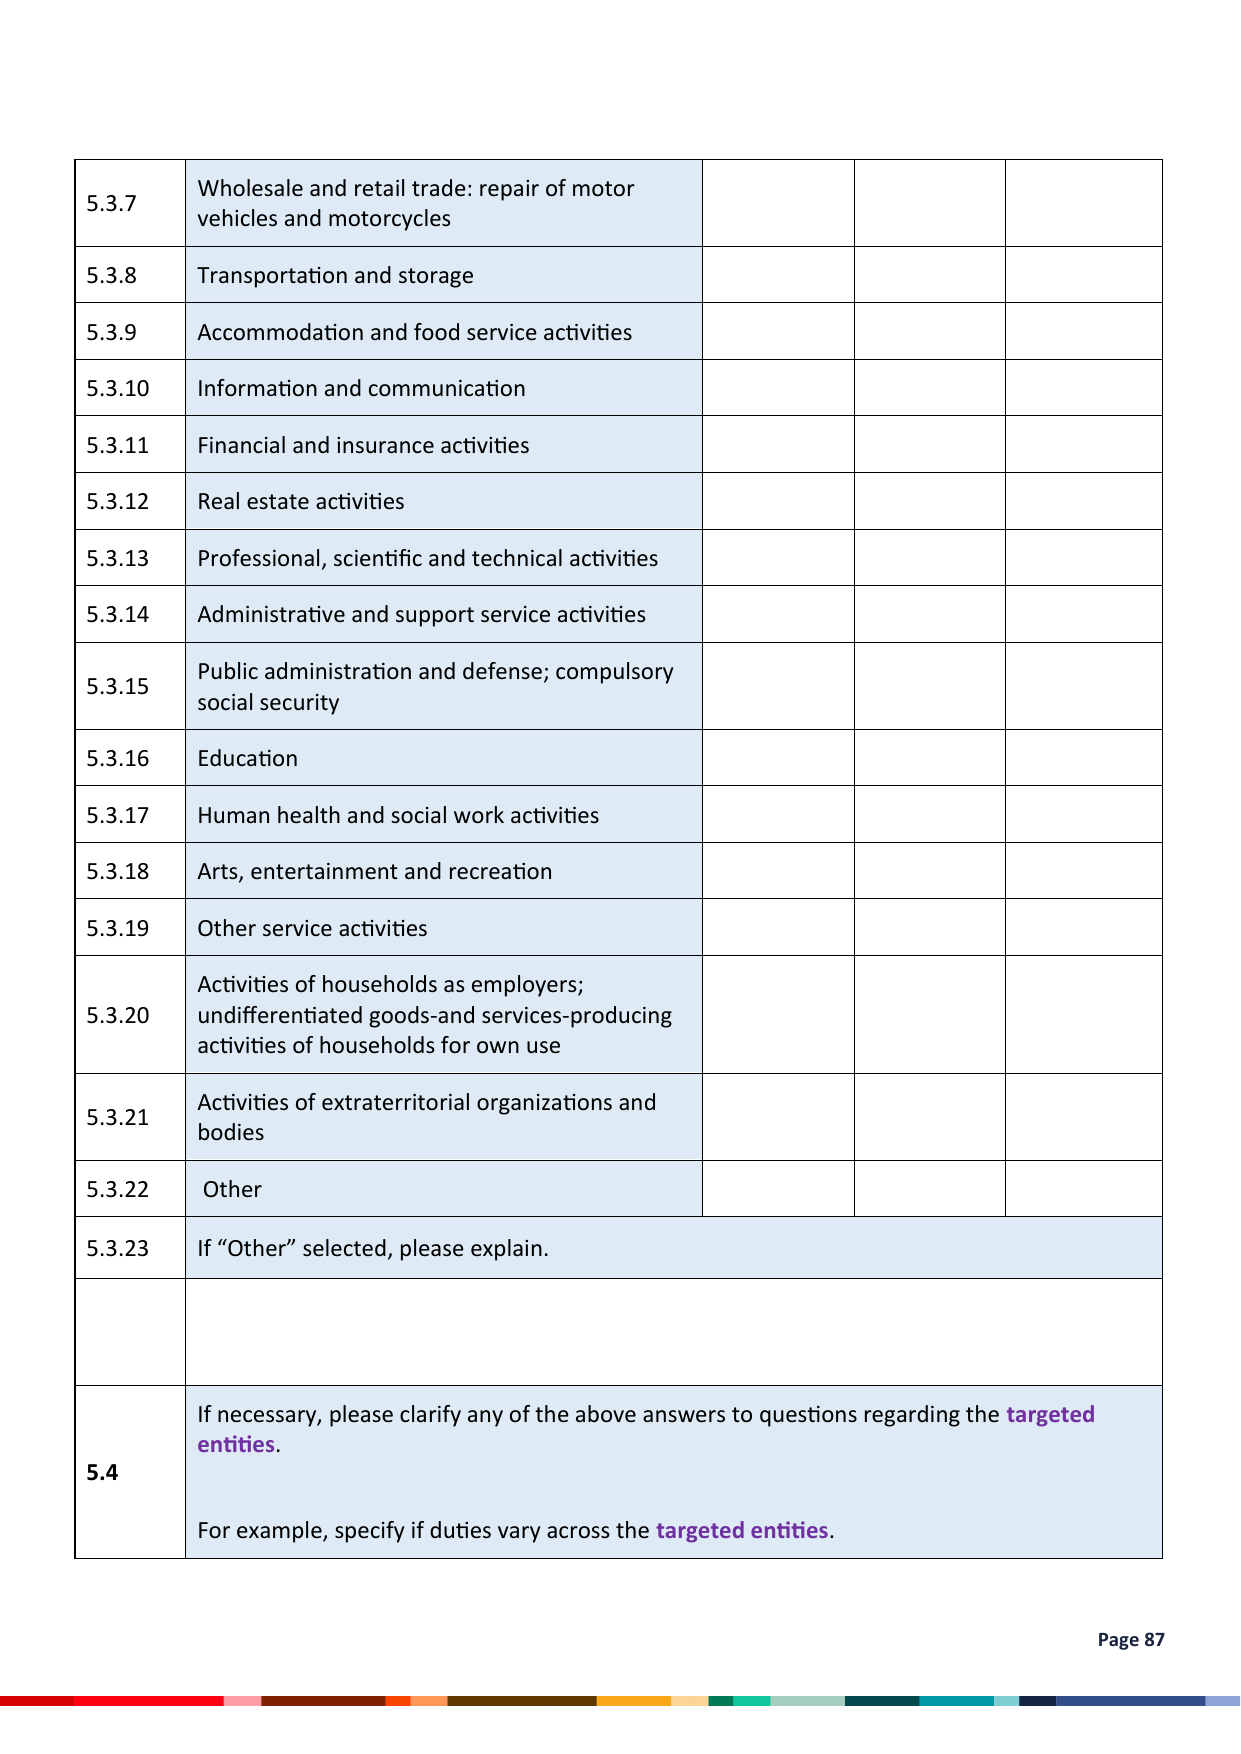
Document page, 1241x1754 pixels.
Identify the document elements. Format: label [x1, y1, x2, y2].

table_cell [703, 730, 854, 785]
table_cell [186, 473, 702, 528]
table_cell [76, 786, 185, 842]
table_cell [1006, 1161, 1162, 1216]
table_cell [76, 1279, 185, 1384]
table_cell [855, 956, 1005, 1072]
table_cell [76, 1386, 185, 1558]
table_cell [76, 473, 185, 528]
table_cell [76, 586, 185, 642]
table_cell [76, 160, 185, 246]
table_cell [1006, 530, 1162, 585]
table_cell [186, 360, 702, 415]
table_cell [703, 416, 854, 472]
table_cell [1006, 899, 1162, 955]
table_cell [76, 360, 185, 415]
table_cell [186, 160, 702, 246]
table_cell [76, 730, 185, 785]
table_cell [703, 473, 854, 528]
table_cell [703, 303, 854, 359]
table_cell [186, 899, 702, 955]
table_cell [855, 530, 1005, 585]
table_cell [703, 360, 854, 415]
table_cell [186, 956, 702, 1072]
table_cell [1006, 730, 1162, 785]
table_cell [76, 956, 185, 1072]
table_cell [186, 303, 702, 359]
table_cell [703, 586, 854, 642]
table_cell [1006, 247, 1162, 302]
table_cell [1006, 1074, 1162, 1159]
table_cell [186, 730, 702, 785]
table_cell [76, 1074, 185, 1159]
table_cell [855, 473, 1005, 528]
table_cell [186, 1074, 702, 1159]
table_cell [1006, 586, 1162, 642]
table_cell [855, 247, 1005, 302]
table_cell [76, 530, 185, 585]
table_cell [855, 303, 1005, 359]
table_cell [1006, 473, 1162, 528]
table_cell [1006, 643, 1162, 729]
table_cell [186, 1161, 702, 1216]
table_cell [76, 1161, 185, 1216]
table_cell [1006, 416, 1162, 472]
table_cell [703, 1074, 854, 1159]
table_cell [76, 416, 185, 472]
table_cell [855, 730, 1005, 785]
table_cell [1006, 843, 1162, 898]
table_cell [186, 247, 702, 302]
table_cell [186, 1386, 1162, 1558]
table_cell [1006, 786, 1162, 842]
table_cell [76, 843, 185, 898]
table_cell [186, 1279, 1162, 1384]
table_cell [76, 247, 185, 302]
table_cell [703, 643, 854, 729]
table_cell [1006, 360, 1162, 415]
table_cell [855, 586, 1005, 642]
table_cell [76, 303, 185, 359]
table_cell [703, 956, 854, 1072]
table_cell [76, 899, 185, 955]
picture [0, 1696, 1241, 1706]
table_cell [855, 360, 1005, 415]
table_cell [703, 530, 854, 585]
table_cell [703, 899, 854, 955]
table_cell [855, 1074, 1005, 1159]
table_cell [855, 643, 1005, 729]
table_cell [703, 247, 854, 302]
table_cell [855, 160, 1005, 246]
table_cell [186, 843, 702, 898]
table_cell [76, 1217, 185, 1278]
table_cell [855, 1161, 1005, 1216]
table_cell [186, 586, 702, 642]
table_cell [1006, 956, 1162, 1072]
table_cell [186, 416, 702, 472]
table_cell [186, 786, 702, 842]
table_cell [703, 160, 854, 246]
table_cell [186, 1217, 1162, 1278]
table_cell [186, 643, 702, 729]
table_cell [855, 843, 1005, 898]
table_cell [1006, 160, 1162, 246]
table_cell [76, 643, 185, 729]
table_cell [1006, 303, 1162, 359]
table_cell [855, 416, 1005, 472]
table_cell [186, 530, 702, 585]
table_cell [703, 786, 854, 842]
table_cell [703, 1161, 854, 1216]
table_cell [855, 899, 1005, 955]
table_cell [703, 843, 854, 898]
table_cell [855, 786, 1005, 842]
